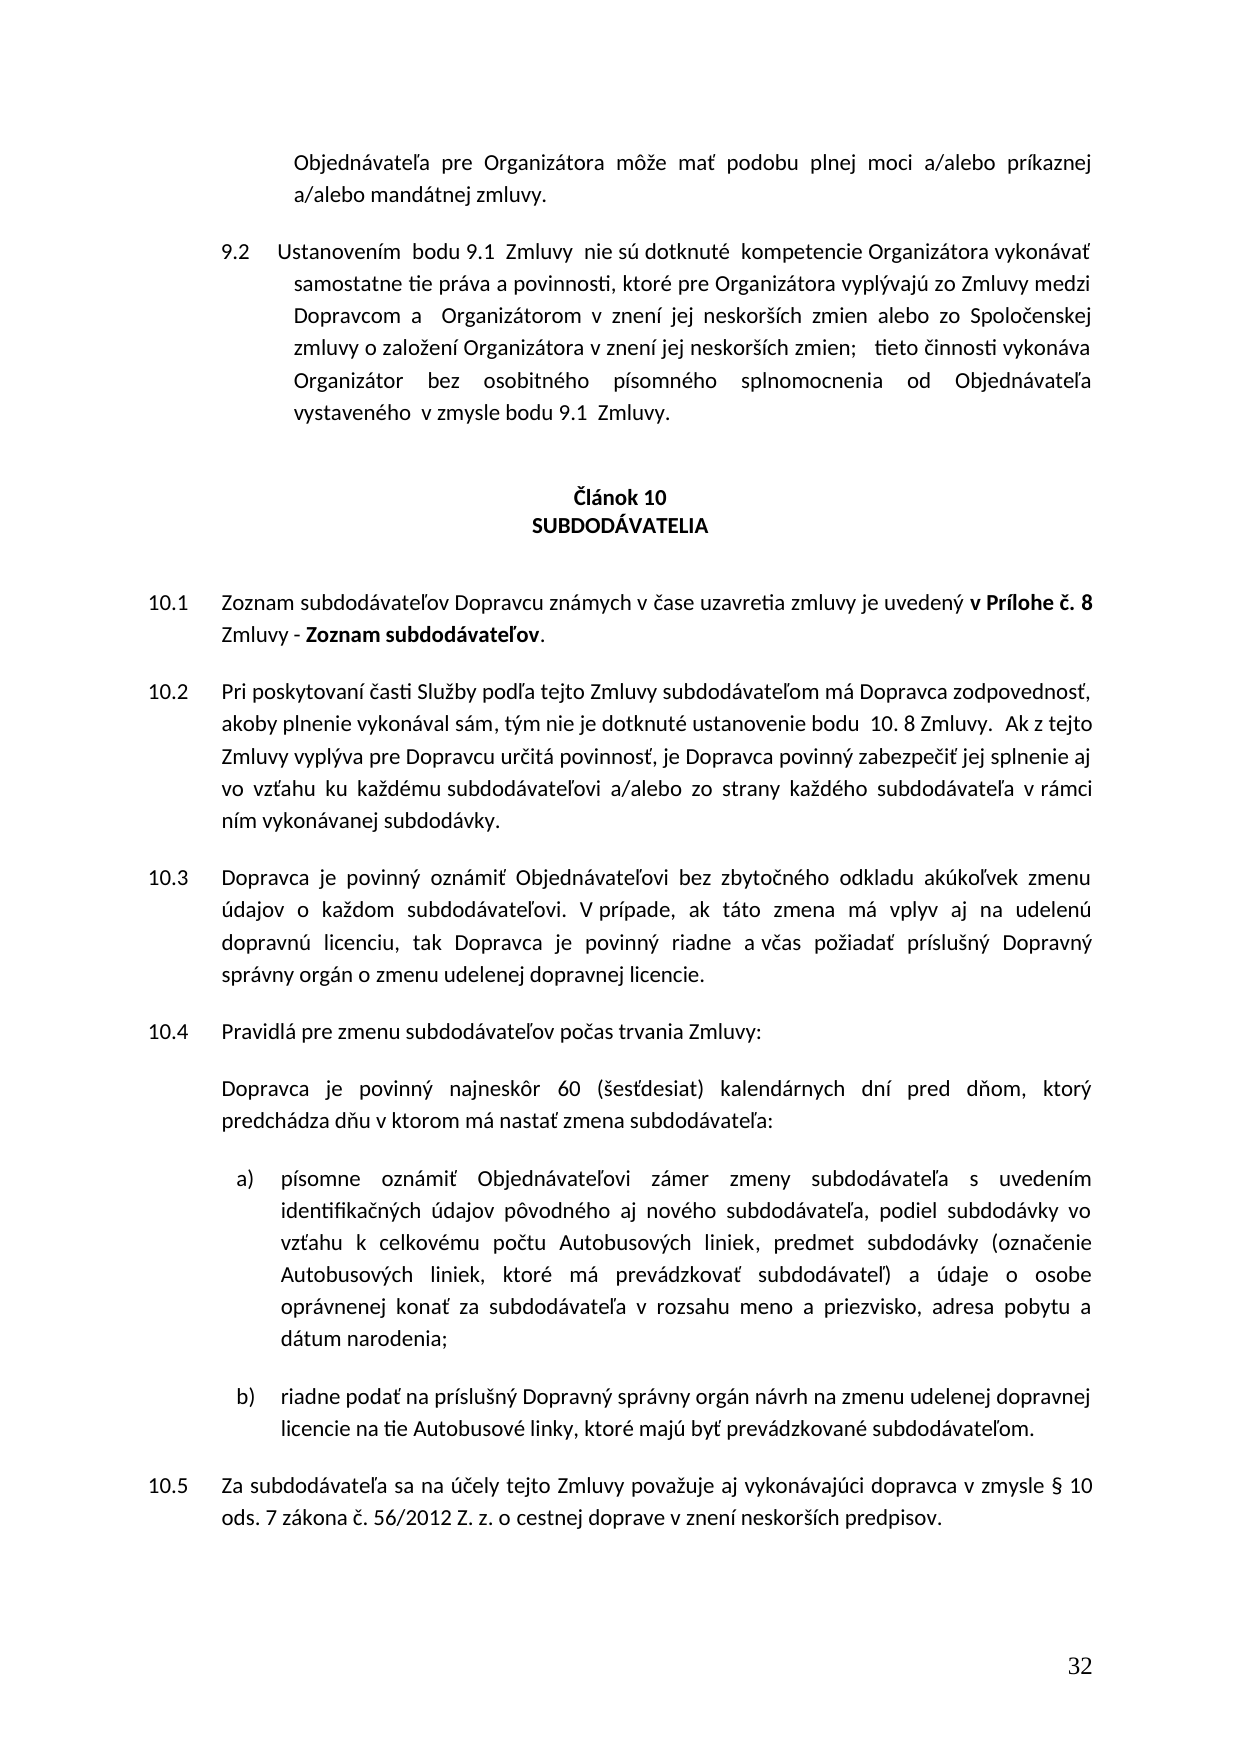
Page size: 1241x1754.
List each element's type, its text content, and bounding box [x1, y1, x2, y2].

list Za subdodávateľa sa na účely tejto Zmluvy považuje aj vykonávajúci dopravca v zmysle § 10 ods. 7 zákona č. 56/2012 Z. z. o cestnej doprave v znení neskorších predpisov. [148, 1471, 1093, 1531]
text 9.2 Ustanovením bodu 9.1 Zmluvy nie sú dotknuté kompetencie Organizátora vykonávať samostatne tie práva a povinnosti, ktoré pre Organizátora vyplývajú zo Zmluvy medzi Dopravcom a Organizátorom v znení jej neskorších zmien alebo zo Spoločenskej zmluvy o založení Organizátora v znení jej neskorších zmien; tieto činnosti vykonáva Organizátor bez osobitného písomného splnomocnenia od Objednávateľa vystaveného v zmysle bodu 9.1 Zmluvy. [221, 237, 1093, 426]
list Zoznam subdodávateľov Dopravcu známych v čase uzavretia zmluvy je uvedený v Prílohe č. 8 Zmluvy - Zoznam subdodávateľov. [148, 588, 1093, 648]
text Článok 10 [148, 483, 1093, 511]
list Pri poskytovaní časti Služby podľa tejto Zmluvy subdodávateľom má Dopravca zodpovednosť, akoby plnenie vykonával sám, tým nie je dotknuté ustanovenie bodu 10. 8 Zmluvy. Ak z tejto Zmluvy vyplýva pre Dopravcu určitá povinnosť, je Dopravca povinný zabezpečiť jej splnenie aj vo vzťahu ku každému subdodávateľovi a/alebo zo strany každého subdodávateľa v rámci ním vykonávanej subdodávky. [148, 677, 1093, 834]
list Dopravca je povinný oznámiť Objednávateľovi bez zbytočného odkladu akúkoľvek zmenu údajov o každom subdodávateľovi. V prípade, ak táto zmena má vplyv aj na udelenú dopravnú licenciu, tak Dopravca je povinný riadne a včas požiadať príslušný Dopravný správny orgán o zmenu udelenej dopravnej licencie. [148, 863, 1093, 988]
text Dopravca je povinný najneskôr 60 (šesťdesiat) kalendárnych dní pred dňom, ktorý predchádza dňu v ktorom má nastať zmena subdodávateľa: [221, 1074, 1093, 1134]
list písomne oznámiť Objednávateľovi zámer zmeny subdodávateľa s uvedením identifikačných údajov pôvodného aj nového subdodávateľa, podiel subdodávky vo vzťahu k celkovému počtu Autobusových liniek, predmet subdodávky (označenie Autobusových liniek, ktoré má prevádzkovať subdodávateľ) a údaje o osobe oprávnenej konať za subdodávateľa v rozsahu meno a priezvisko, adresa pobytu a dátum narodenia; [236, 1164, 1093, 1353]
list riadne podať na príslušný Dopravný správny orgán návrh na zmenu udelenej dopravnej licencie na tie Autobusové linky, ktoré majú byť prevádzkované subdodávateľom. [236, 1382, 1093, 1442]
text SUBDODÁVATELIA [148, 511, 1093, 539]
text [221, 148, 1093, 208]
list Pravidlá pre zmenu subdodávateľov počas trvania Zmluvy: [148, 1017, 1093, 1045]
